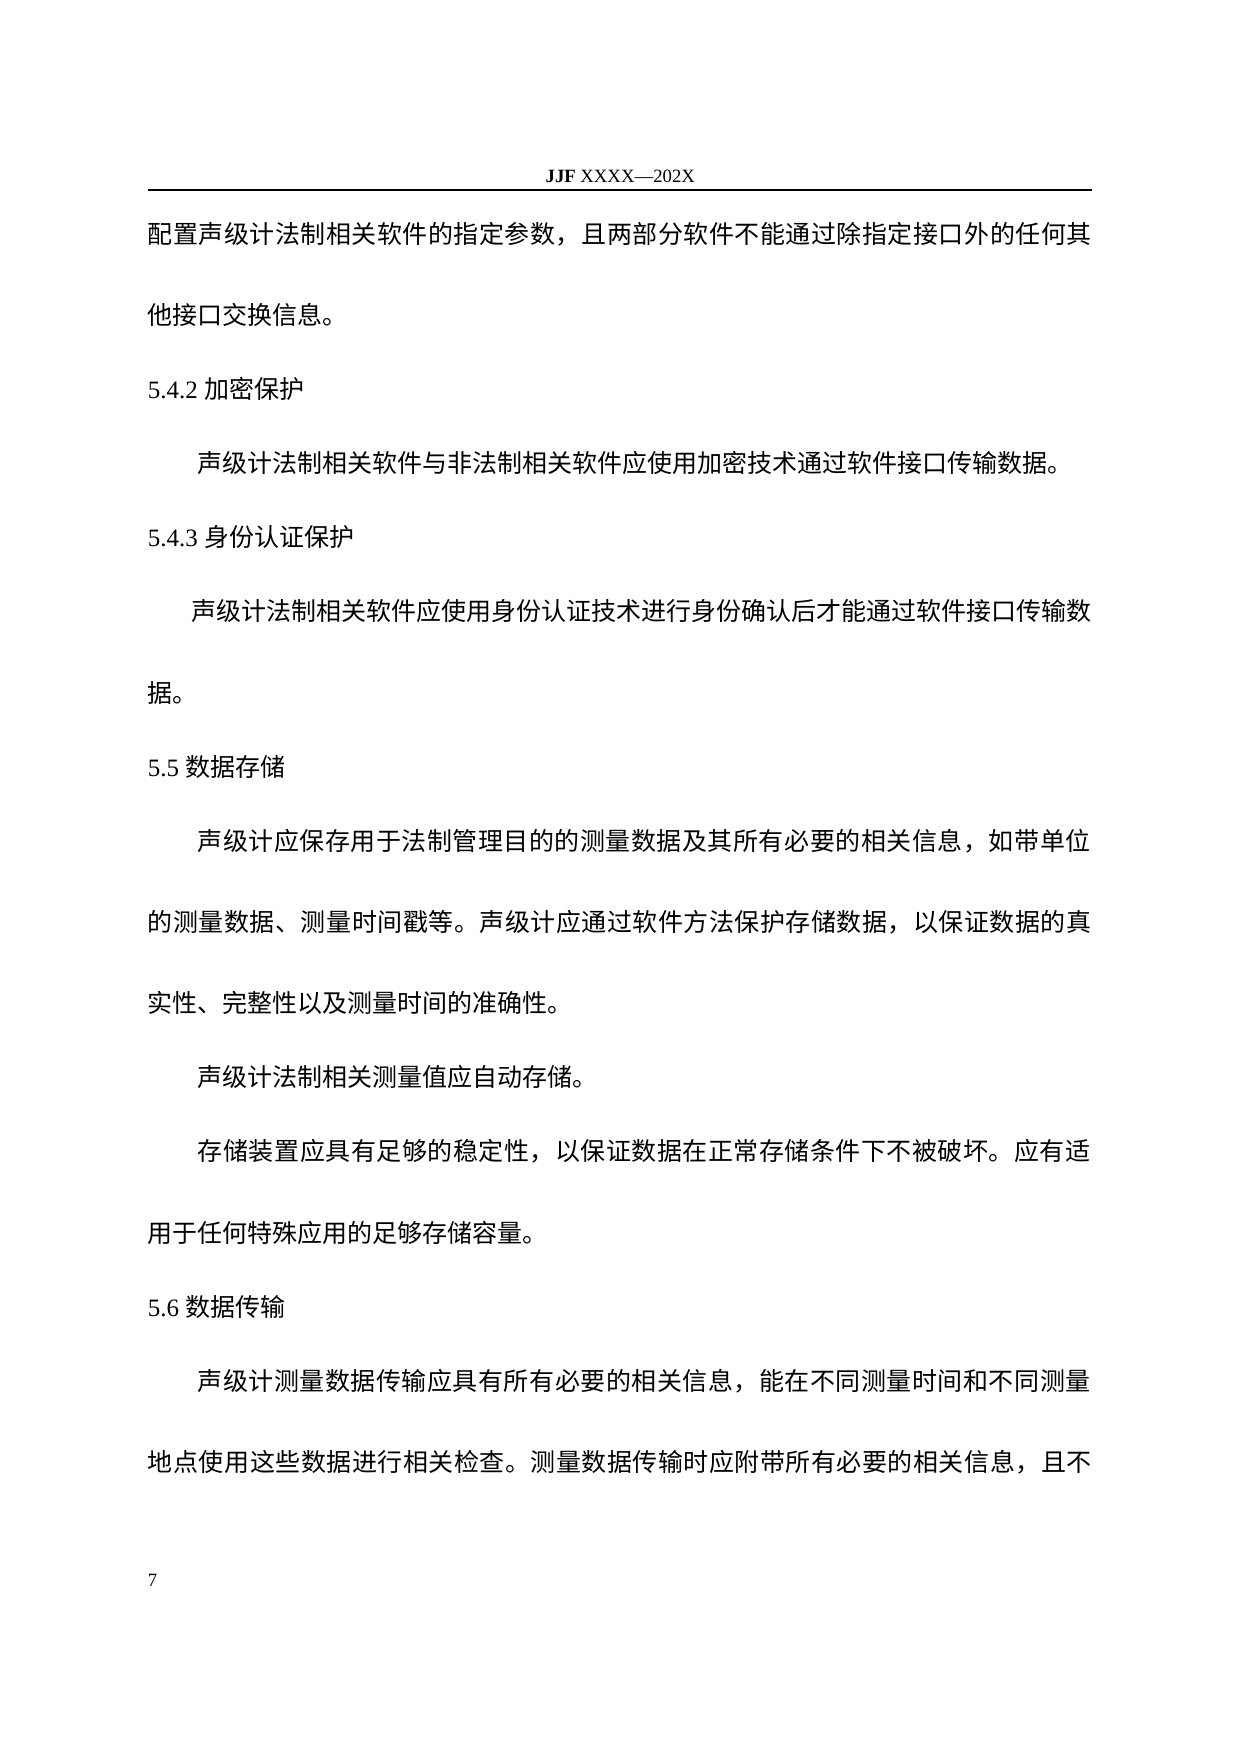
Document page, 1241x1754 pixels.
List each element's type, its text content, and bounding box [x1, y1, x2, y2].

text 5.4.3 身份认证保护 [148, 503, 1092, 568]
text 声级计法制相关软件与非法制相关软件应使用加密技术通过软件接口传输数据。 [148, 429, 1092, 494]
text 声级计法制相关软件应使用身份认证技术进行身份确认后才能通过软件接口传输数据。 [148, 577, 1092, 724]
text 5.6 数据传输 [148, 1273, 1092, 1338]
text 5.5 数据存储 [148, 733, 1092, 798]
text 存储装置应具有足够的稳定性，以保证数据在正常存储条件下不被破坏。应有适用于任何特殊应用的足够存储容量。 [148, 1117, 1092, 1264]
text 5.4.2 加密保护 [148, 355, 1092, 420]
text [148, 200, 1092, 346]
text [148, 1347, 1092, 1493]
text 声级计应保存用于法制管理目的的测量数据及其所有必要的相关信息，如带单位的测量数据、测量时间戳等。声级计应通过软件方法保护存储数据，以保证数据的真实性、完整性以及测量时间的准确性。 [148, 807, 1092, 1034]
text 声级计法制相关测量值应自动存储。 [148, 1043, 1092, 1108]
